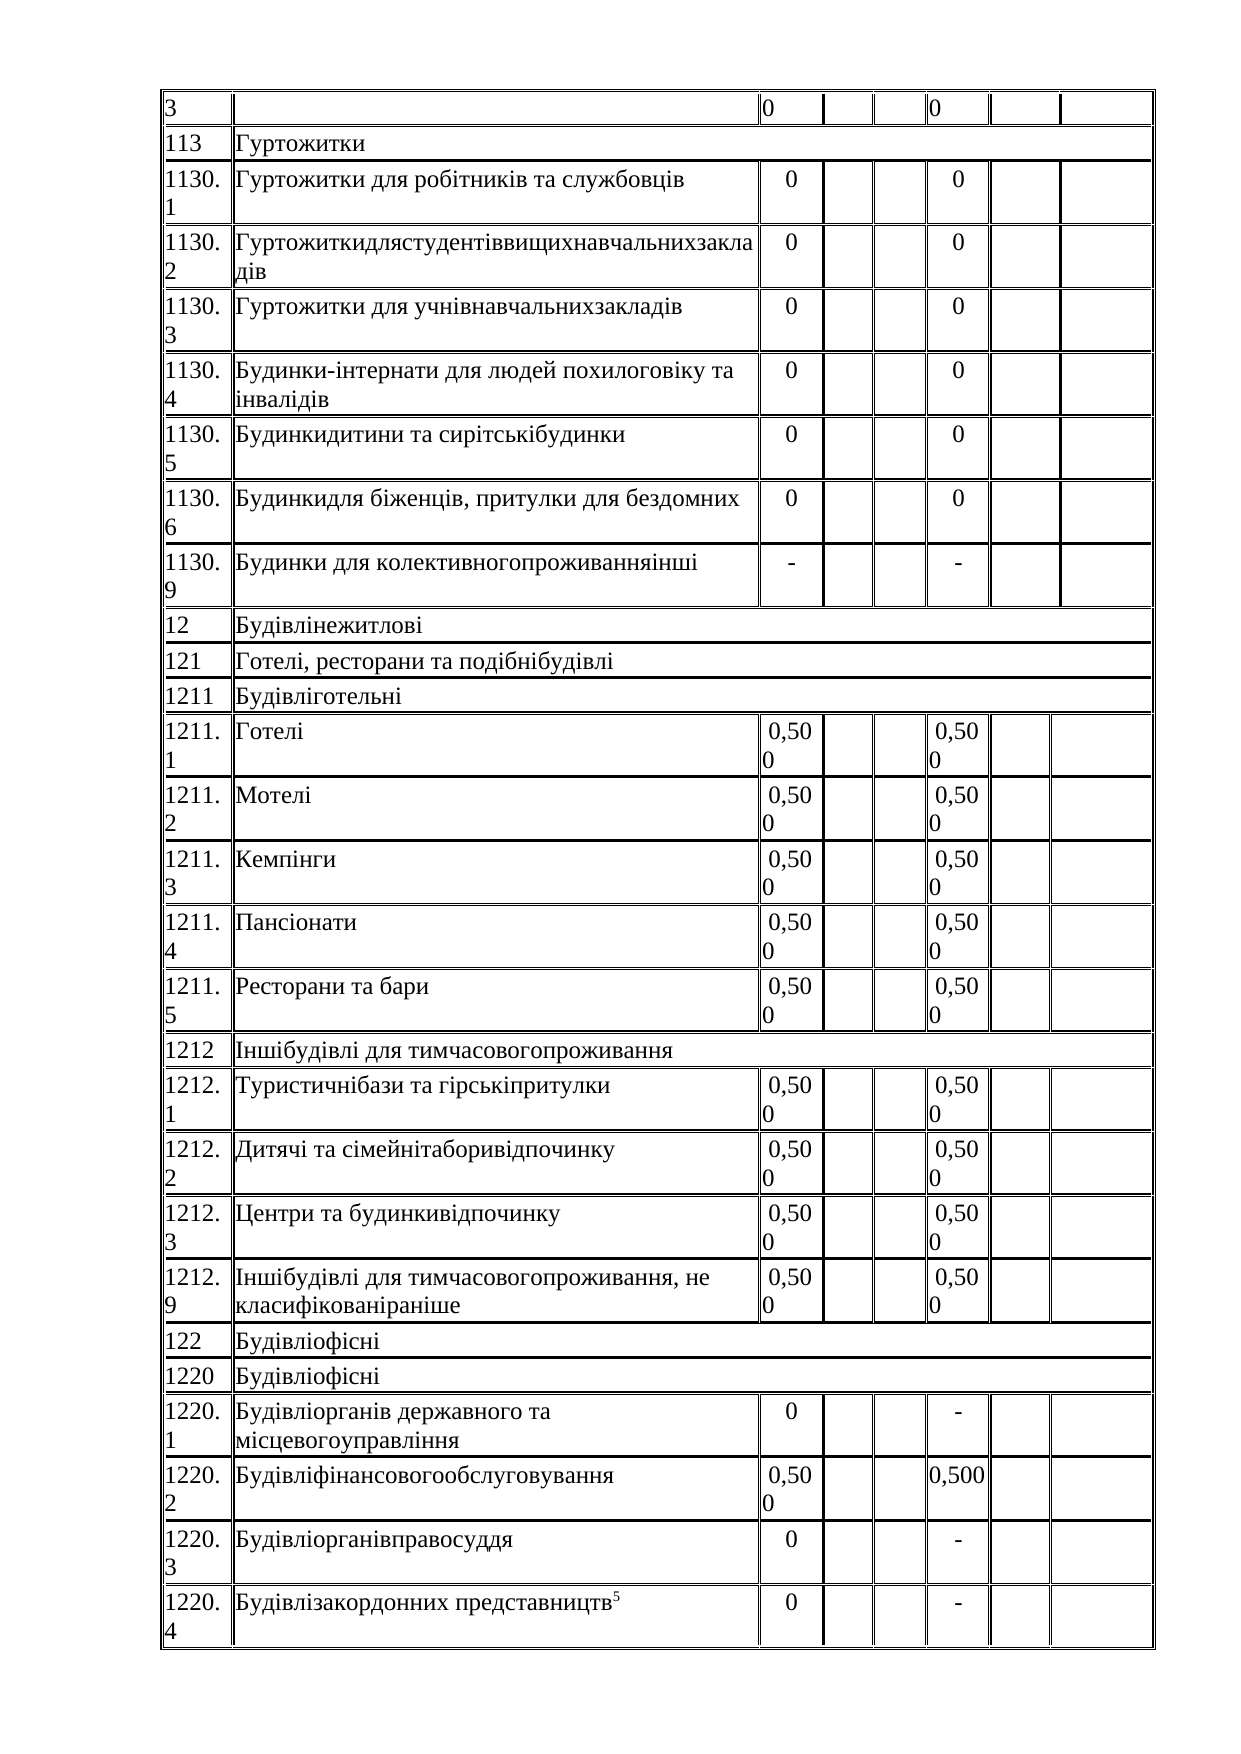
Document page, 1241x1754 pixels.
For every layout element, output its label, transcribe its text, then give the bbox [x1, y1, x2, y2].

table_cell 1130.5 [164, 414, 231, 478]
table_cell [233, 92, 759, 124]
table_cell [992, 482, 1059, 542]
table_cell 0 [760, 1586, 823, 1647]
table_cell [1052, 1455, 1152, 1519]
table_cell [1052, 839, 1152, 903]
table_cell 0,500 [928, 1458, 988, 1519]
table_cell [1052, 711, 1153, 775]
table_cell 0,500 [928, 715, 988, 775]
table_cell 1130.6 [164, 478, 231, 542]
table_cell [875, 1260, 925, 1321]
table_cell Будинкидитини та сирітськібудинки [235, 418, 758, 478]
table_cell 122 [164, 1321, 231, 1356]
table_cell 121 [164, 641, 231, 676]
table_cell [875, 1197, 925, 1257]
table_cell Будівліготельні [235, 676, 1152, 711]
table_cell [825, 290, 872, 350]
table_cell [875, 1069, 925, 1129]
table_cell [1060, 92, 1152, 124]
table_cell [992, 1522, 1049, 1583]
table_cell Гуртожиткидлястудентіввищихнавчальнихзакладів [235, 226, 758, 287]
table_cell [1051, 967, 1154, 1030]
table_cell 0,500 [926, 90, 990, 124]
table_cell Туристичнібази та гірськіпритулки [235, 1069, 758, 1129]
table_cell [875, 1458, 925, 1519]
table_cell Гуртожитки для робітників та службовців [235, 162, 758, 223]
table_cell [825, 162, 872, 223]
table_cell [992, 1458, 1049, 1519]
table_cell - [928, 1395, 988, 1455]
table_cell [992, 906, 1049, 967]
table_cell 1122.3 [162, 90, 233, 124]
table_cell [1052, 1257, 1152, 1321]
table_cell 0 [761, 1522, 822, 1583]
table_cell - [761, 545, 822, 606]
table_cell [1062, 159, 1152, 223]
table_cell Гуртожитки для учнівнавчальнихзакладів [235, 290, 758, 350]
table_cell [875, 1522, 925, 1583]
table_cell 1211.2 [164, 775, 231, 839]
table_cell 1220.4 [162, 1583, 233, 1647]
table_cell 0,500 [760, 92, 823, 124]
table_cell Будівліорганівправосуддя [235, 1522, 758, 1583]
table_cell [875, 354, 925, 414]
table_cell [1062, 542, 1152, 606]
table_cell 0,500 [761, 1458, 822, 1519]
table_cell 0 [761, 1395, 822, 1455]
table_cell 0,500 [761, 1069, 822, 1129]
table_cell Будівліофісні [235, 1356, 1152, 1391]
table_cell [825, 354, 872, 414]
table_cell [825, 1458, 872, 1519]
table_cell Готелі, ресторани та подібнібудівлі [235, 641, 1152, 676]
table_cell 1211.1 [164, 711, 231, 775]
table_cell Мотелі [235, 778, 758, 839]
table_cell 1212.2 [164, 1129, 231, 1193]
table_cell [825, 1133, 872, 1193]
table_cell [825, 906, 872, 967]
table_cell Будинкидля біженців, притулки для бездомних [235, 482, 758, 542]
table_cell [875, 715, 925, 775]
table_cell [875, 226, 925, 287]
table_cell [1052, 775, 1152, 839]
table_cell Дитячі та сімейнітаборивідпочинку [235, 1133, 758, 1193]
table_cell [1051, 1066, 1154, 1129]
table_cell [875, 162, 925, 223]
table_cell [992, 1395, 1049, 1455]
table_cell [825, 1260, 872, 1321]
table_cell [992, 1260, 1049, 1321]
table_cell [875, 970, 925, 1030]
table_cell 1130.2 [162, 223, 233, 287]
table_cell [992, 418, 1059, 478]
table_cell [1052, 1129, 1153, 1193]
table_cell [1051, 1583, 1154, 1647]
table_cell 0,500 [761, 1133, 822, 1193]
table_cell 1212 [164, 1030, 231, 1066]
table_cell 0 [928, 162, 988, 223]
table_cell 1211.5 [162, 967, 233, 1030]
table_cell 0 [761, 162, 822, 223]
table_cell [992, 1133, 1049, 1193]
table_cell [1062, 414, 1153, 478]
table_cell 0 [761, 226, 822, 287]
table_cell [992, 1197, 1049, 1257]
table_cell [874, 92, 926, 124]
table_cell [825, 226, 872, 287]
table_cell 0,500 [928, 1133, 988, 1193]
table_cell [992, 970, 1049, 1030]
table_cell [875, 906, 925, 967]
table_cell 0,500 [928, 970, 988, 1030]
table_cell [825, 418, 872, 478]
table_cell [825, 715, 872, 775]
table_cell [825, 778, 872, 839]
table_cell [992, 778, 1049, 839]
table_cell [992, 162, 1059, 223]
table_cell Будинки-інтернати для людей похилоговіку та інвалідів [235, 354, 758, 414]
table_cell Готелі [235, 715, 758, 775]
table_cell 1130.3 [162, 287, 233, 350]
table_cell 1211.4 [162, 903, 233, 967]
table_cell 0 [761, 290, 822, 350]
table_cell 1130.1 [164, 159, 231, 223]
table_cell - [928, 545, 988, 606]
table_cell 0,500 [928, 1069, 988, 1129]
table_cell 12 [162, 606, 233, 641]
table_cell 1211 [164, 676, 231, 711]
table_cell Будівлізакордонних представництв5 [233, 1586, 759, 1647]
table_cell [874, 1586, 926, 1647]
table_cell [875, 418, 925, 478]
table_cell [875, 1133, 925, 1193]
table_cell [875, 482, 925, 542]
table_cell 1212.9 [164, 1257, 231, 1321]
table_cell [1052, 1193, 1153, 1257]
table_cell 0,500 [761, 778, 822, 839]
table_cell [1051, 903, 1154, 967]
table_cell [875, 1395, 925, 1455]
table_cell Будівлінежитлові [233, 606, 1154, 641]
table_cell 0 [928, 290, 988, 350]
table_cell [1060, 287, 1154, 350]
table_cell 0,500 [761, 906, 822, 967]
table_cell Іншібудівлі для тимчасовогопроживання, не класифікованіраніше [235, 1260, 758, 1321]
table_cell [992, 715, 1049, 775]
table_cell 0 [761, 482, 822, 542]
table_cell 0 [928, 482, 988, 542]
table_cell 0,500 [761, 1260, 822, 1321]
table_cell [1062, 478, 1153, 542]
table_cell Пансіонати [235, 906, 758, 967]
table_cell [825, 1197, 872, 1257]
table_cell 0,500 [761, 970, 822, 1030]
table_cell 0 [928, 226, 988, 287]
table_cell 1220.1 [164, 1391, 231, 1455]
table_cell - [928, 1522, 988, 1583]
table_cell 1220 [164, 1356, 231, 1391]
table_cell Будівліфінансовогообслуговування [235, 1458, 758, 1519]
table_cell [1060, 223, 1154, 287]
table_cell 1220.2 [164, 1455, 231, 1519]
table_cell 0,500 [928, 906, 988, 967]
table_cell 0,500 [928, 842, 988, 903]
table_cell [825, 1522, 872, 1583]
table_cell Іншібудівлі для тимчасовогопроживання [235, 1030, 1153, 1066]
table_cell [825, 970, 872, 1030]
table_cell [990, 90, 1060, 124]
table_cell 0,500 [761, 842, 822, 903]
table_cell 1211.3 [164, 839, 231, 903]
table_cell 0,500 [928, 1260, 988, 1321]
table_cell Будівліорганів державного та місцевогоуправління [235, 1395, 758, 1455]
table_cell [1052, 1519, 1152, 1583]
table_cell [990, 1586, 1051, 1647]
table_cell 1212.3 [164, 1193, 231, 1257]
table_cell 1212.1 [162, 1066, 233, 1129]
table_cell [825, 842, 872, 903]
table_cell [992, 354, 1059, 414]
table_cell [875, 545, 925, 606]
table_cell [825, 1069, 872, 1129]
table_cell [825, 482, 872, 542]
table_cell - [926, 1583, 990, 1647]
table_cell Ресторани та бари [235, 970, 758, 1030]
table_cell [823, 1586, 874, 1647]
table_cell Будинки для колективногопроживанняінші [235, 545, 758, 606]
table_cell 1130.9 [164, 542, 231, 606]
table_cell [992, 290, 1059, 350]
table_cell 0 [928, 354, 988, 414]
table_cell 0 [928, 418, 988, 478]
table_cell 1220.3 [164, 1519, 231, 1583]
table_cell [992, 226, 1059, 287]
table_cell [875, 842, 925, 903]
table_cell 0,500 [761, 715, 822, 775]
table_cell Будівліофісні [235, 1321, 1152, 1356]
table_cell [875, 778, 925, 839]
table_cell [1062, 350, 1153, 414]
table_cell 113 [162, 124, 233, 159]
table_cell [992, 545, 1059, 606]
table_cell [992, 1069, 1049, 1129]
table_cell Гуртожитки [233, 124, 1154, 159]
table_cell 0,500 [761, 1197, 822, 1257]
table_cell [825, 545, 872, 606]
table_cell 0 [761, 354, 822, 414]
table_cell [825, 1395, 872, 1455]
table_cell Кемпінги [235, 842, 758, 903]
table_cell 0,500 [928, 1197, 988, 1257]
table_cell [875, 290, 925, 350]
table_cell [1052, 1391, 1153, 1455]
table_cell [992, 842, 1049, 903]
table_cell [823, 92, 874, 124]
table_cell 0 [761, 418, 822, 478]
table_cell 0,500 [928, 778, 988, 839]
table_cell Центри та будинкивідпочинку [235, 1197, 758, 1257]
table_cell 1130.4 [164, 350, 231, 414]
